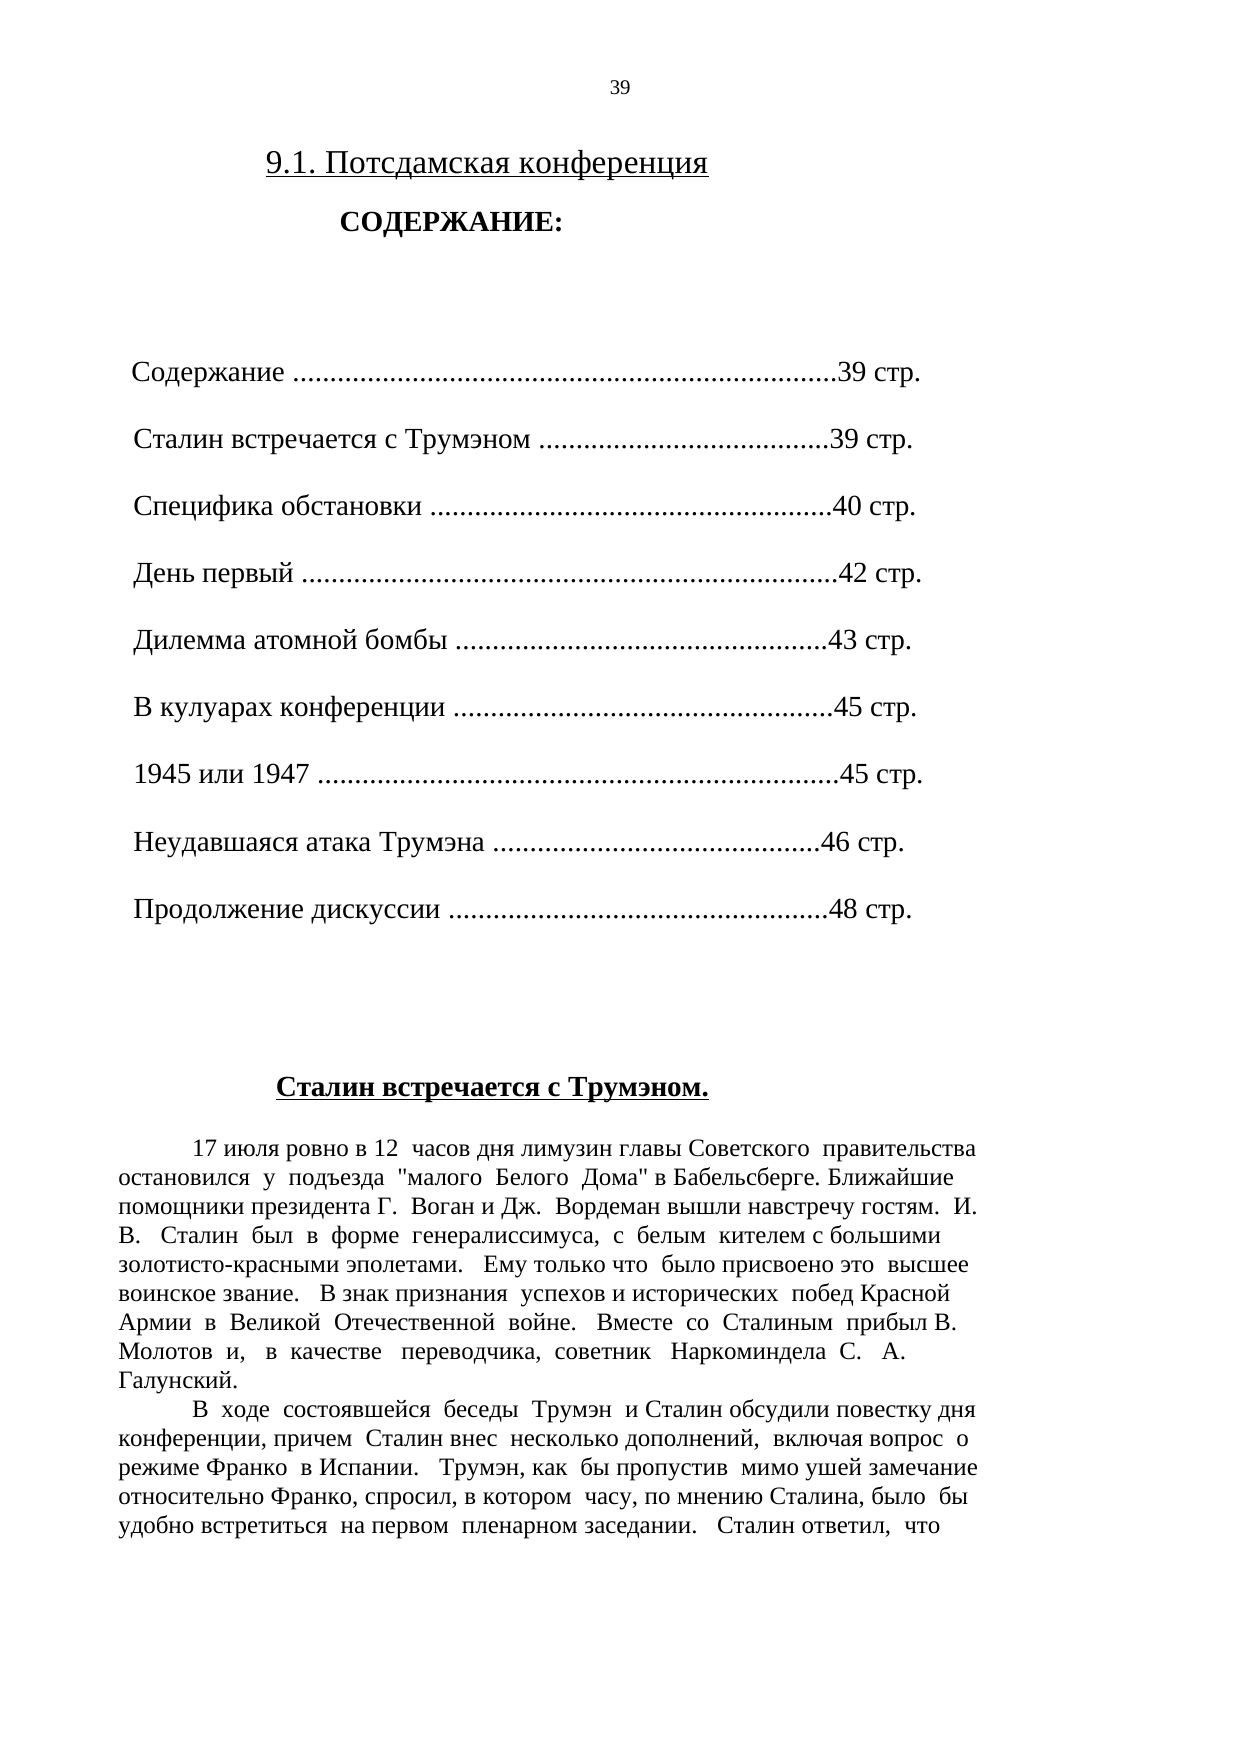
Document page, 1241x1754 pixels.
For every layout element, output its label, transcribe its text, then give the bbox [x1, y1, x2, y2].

text 9.1. Потсдамская конференция [118, 142, 1122, 180]
text 1945 или 1947 ......................................................................45 стр. [118, 757, 1122, 790]
text относительно Франко, спросил, в котором часу, по мнению Сталина, было бы [118, 1481, 1122, 1510]
text Армии в Великой Отечественной войне. Вместе со Сталиным прибыл В. [118, 1307, 1122, 1336]
text золотисто-красными эполетами. Ему только что было присвоено это высшее [118, 1249, 1122, 1278]
text Молотов и, в качестве переводчика, советник Наркоминдела С. А. [118, 1336, 1122, 1365]
text Неудавшаяся атака Трумэна ............................................46 стр. [118, 824, 1122, 857]
text День первый ........................................................................42 стр. [118, 556, 1122, 589]
text помощники президента Г. Воган и Дж. Вордеман вышли навстречу гостям. И. [118, 1191, 1122, 1219]
text В кулуарах конференции ...................................................45 стр. [118, 690, 1122, 723]
text В. Сталин был в форме генералиссимуса, с белым кителем с большими [118, 1219, 1122, 1249]
text Специфика обстановки ......................................................40 стр. [118, 488, 1122, 522]
text Галунский. [118, 1365, 1122, 1394]
text Дилемма атомной бомбы ..................................................43 стр. [118, 623, 1122, 656]
text Сталин встречается с Трумэном. [118, 1070, 1122, 1103]
text удобно встретиться на первом пленарном заседании. Сталин ответил, что [118, 1510, 1122, 1539]
text В ходе состоявшейся беседы Трумэн и Сталин обсудили повестку дня [118, 1394, 1122, 1423]
text 17 июля ровно в 12 часов дня лимузин главы Советского правительства [118, 1132, 1122, 1161]
text Содержание .........................................................................39 стр. [118, 354, 1122, 388]
text остановился у подъезда "малого Белого Дома" в Бабельсберге. Ближайшие [118, 1161, 1122, 1191]
text конференции, причем Сталин внес несколько дополнений, включая вопрос о [118, 1423, 1122, 1452]
text Сталин встречается с Трумэном .......................................39 стр. [118, 421, 1122, 455]
text СОДЕРЖАНИЕ: [118, 204, 1122, 238]
text воинское звание. В знак признания успехов и исторических побед Красной [118, 1278, 1122, 1307]
text Продолжение дискуссии ...................................................48 стр. [118, 891, 1122, 924]
text режиме Франко в Испании. Трумэн, как бы пропустив мимо ушей замечание [118, 1452, 1122, 1481]
